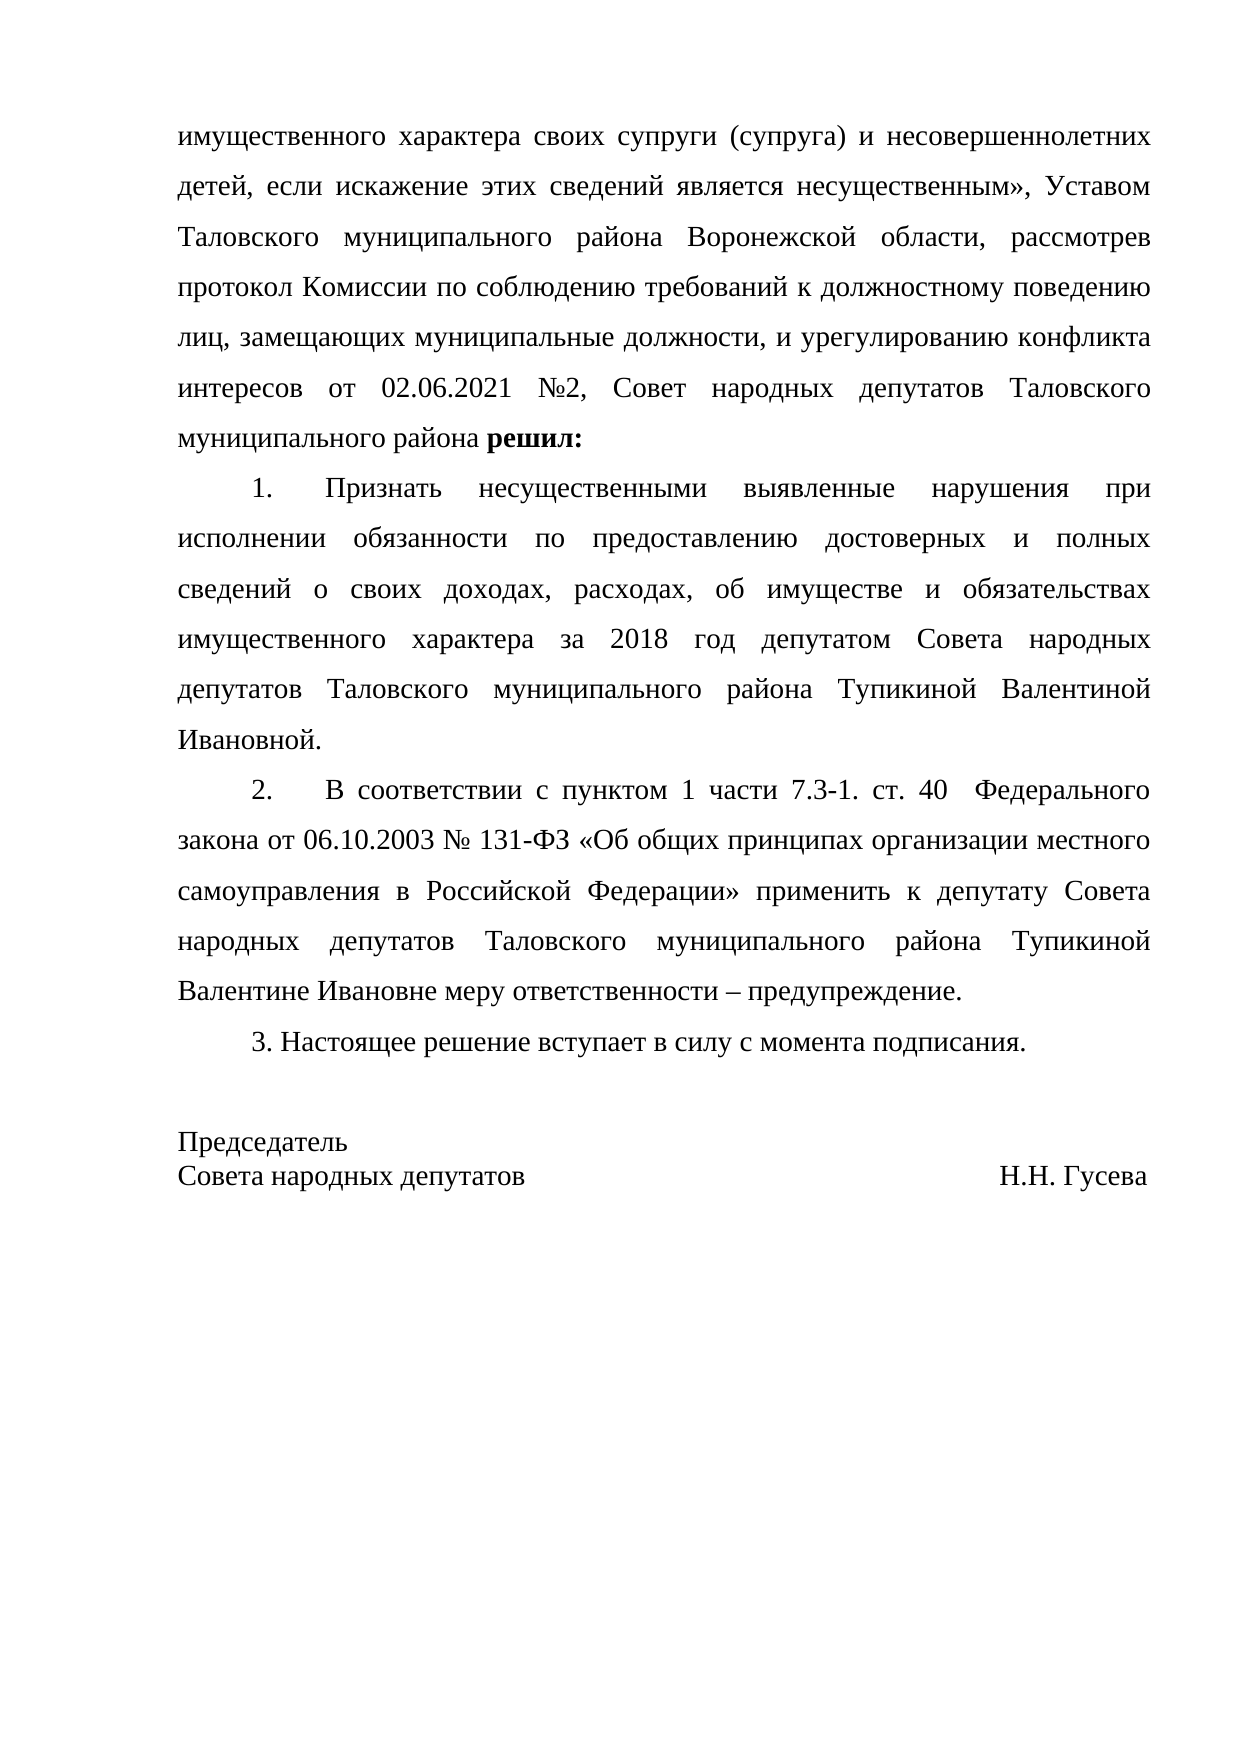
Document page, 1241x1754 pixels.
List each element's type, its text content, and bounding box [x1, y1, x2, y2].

text 3. Настоящее решение вступает в силу с момента подписания. [177, 1024, 1152, 1057]
text Совета народных депутатов Н.Н. Гусева [177, 1158, 1152, 1191]
text 2. В соответствии с пунктом 1 части 7.3-1. ст. 40 Федерального закона от 06.10.2003 № 131-ФЗ «Об общих принципах организации местного самоуправления в Российской Федерации» применить к депутату Совета народных депутатов Таловского муниципального района Тупикиной Валентине Ивановне меру ответственности – предупреждение. [177, 772, 1152, 1007]
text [177, 118, 1152, 453]
text Председатель [177, 1124, 1152, 1158]
text 1. Признать несущественными выявленные нарушения при исполнении обязанности по предоставлению достоверных и полных сведений о своих доходах, расходах, об имуществе и обязательствах имущественного характера за 2018 год депутатом Совета народных депутатов Таловского муниципального района Тупикиной Валентиной Ивановной. [177, 470, 1152, 755]
